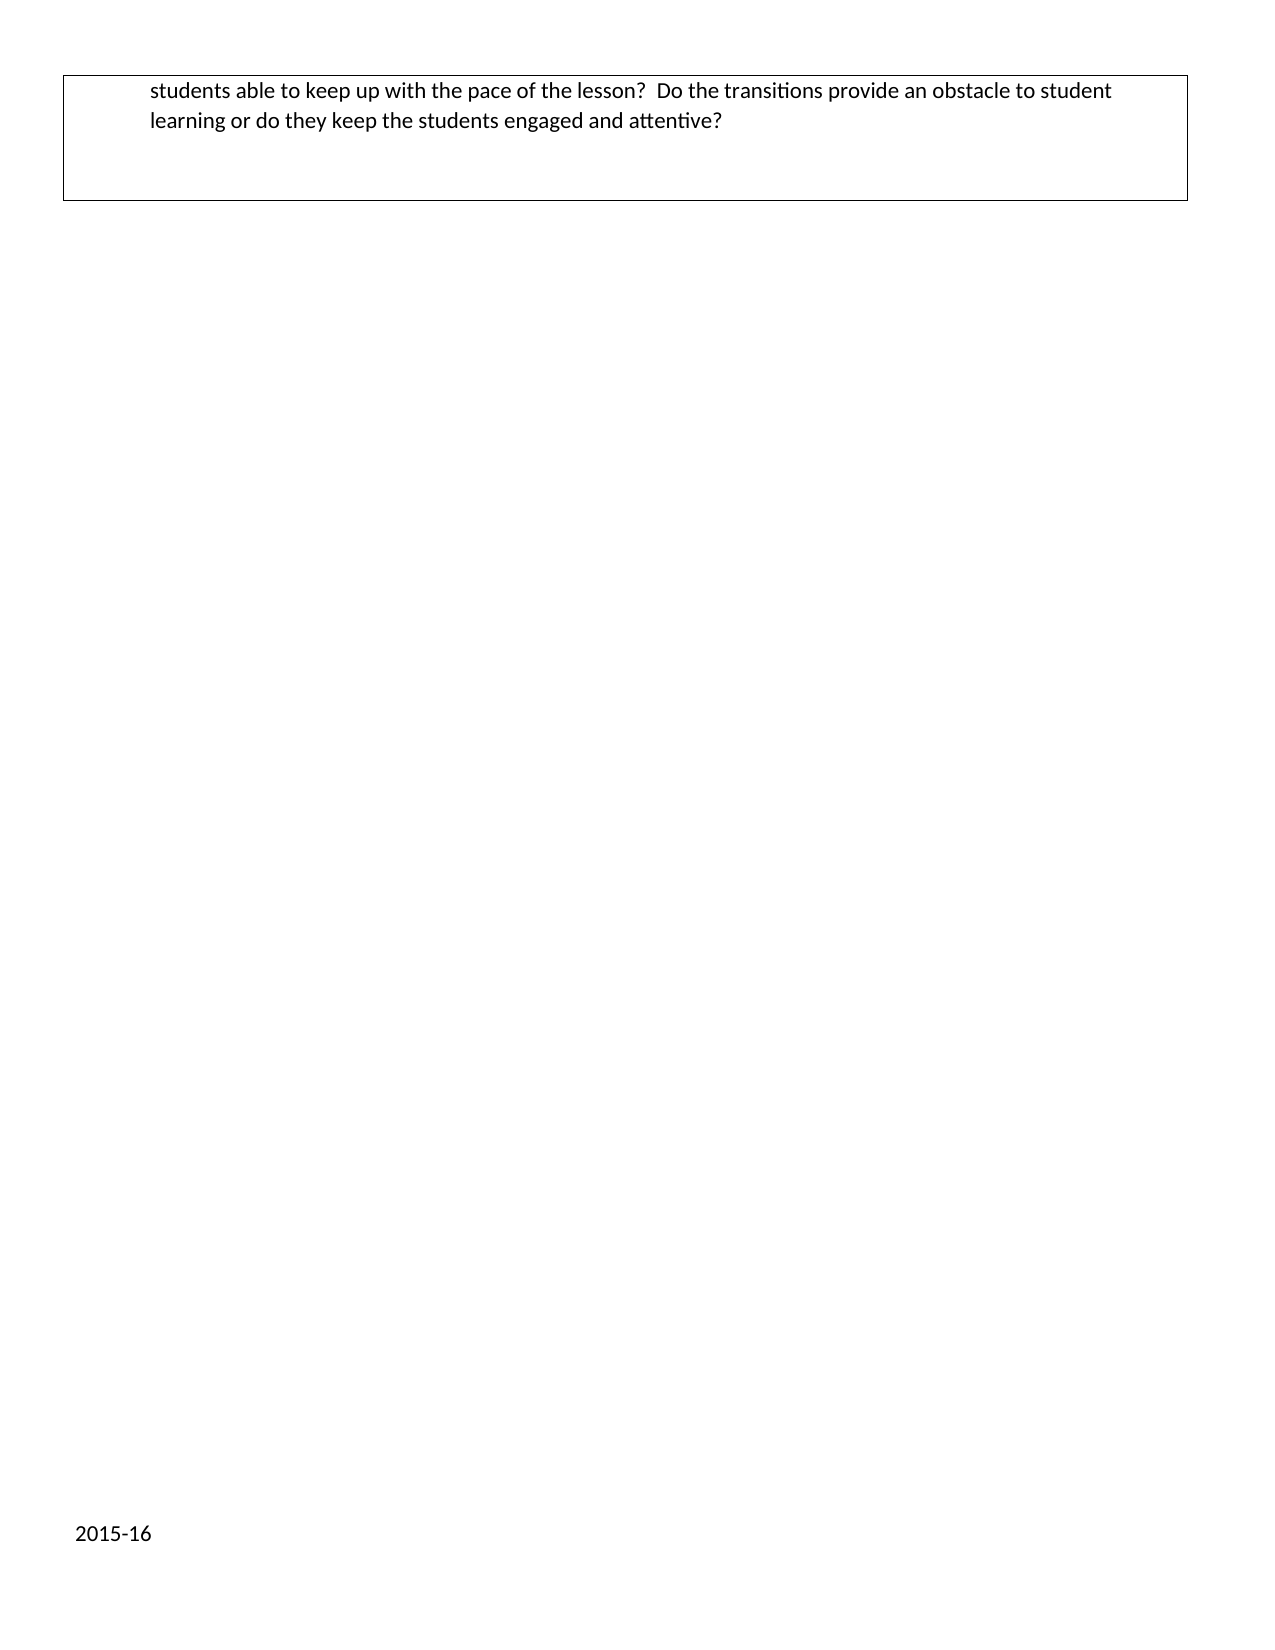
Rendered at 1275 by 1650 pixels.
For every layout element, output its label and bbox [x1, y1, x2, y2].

table_cell [64, 76, 1187, 200]
